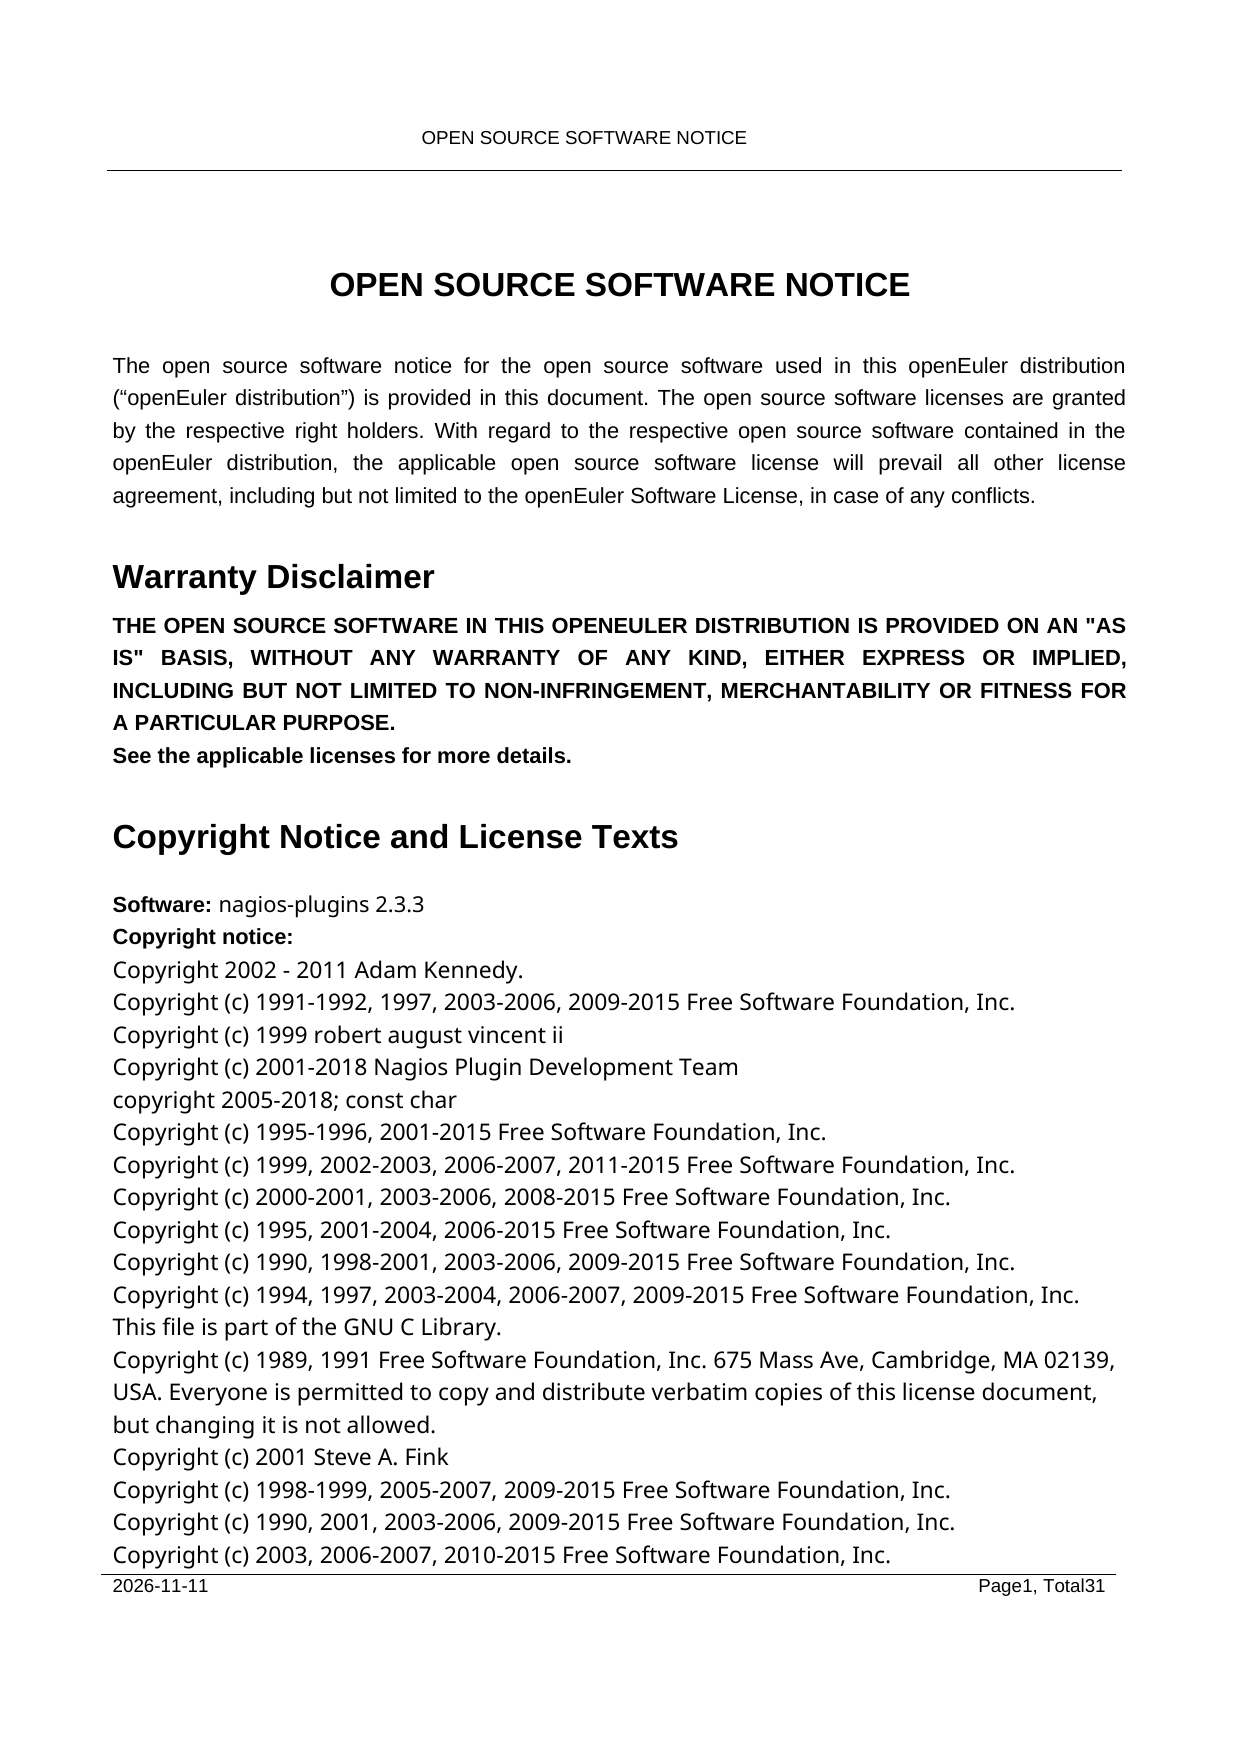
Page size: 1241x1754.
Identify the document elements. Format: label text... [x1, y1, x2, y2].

text Software: nagios-plugins 2.3.3 [112, 888, 1128, 921]
text The open source software notice for the open source software used in this openEuler distribution (“openEuler distribution”) is provided in this document. The open source software licenses are granted by the respective right holders. With regard to the respective open source software contained in the openEuler distribution, the applicable open source software license will prevail all other license agreement, including but not limited to the openEuler Software License, in case of any conflicts. [112, 349, 1128, 511]
text OPEN SOURCE SOFTWARE NOTICE [112, 251, 1128, 316]
text Warranty Disclaimer [112, 544, 1128, 609]
text Copyright notice: [112, 921, 1128, 953]
text THE OPEN SOURCE SOFTWARE IN THIS OPENEULER DISTRIBUTION IS PROVIDED ON AN "AS IS" BASIS, WITHOUT ANY WARRANTY OF ANY KIND, EITHER EXPRESS OR IMPLIED, INCLUDING BUT NOT LIMITED TO NON-INFRINGEMENT, MERCHANTABILITY OR FITNESS FOR A PARTICULAR PURPOSE. See the applicable licenses for more details. [112, 609, 1128, 771]
text Copyright Notice and License Texts [112, 804, 1128, 869]
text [112, 953, 1128, 1571]
